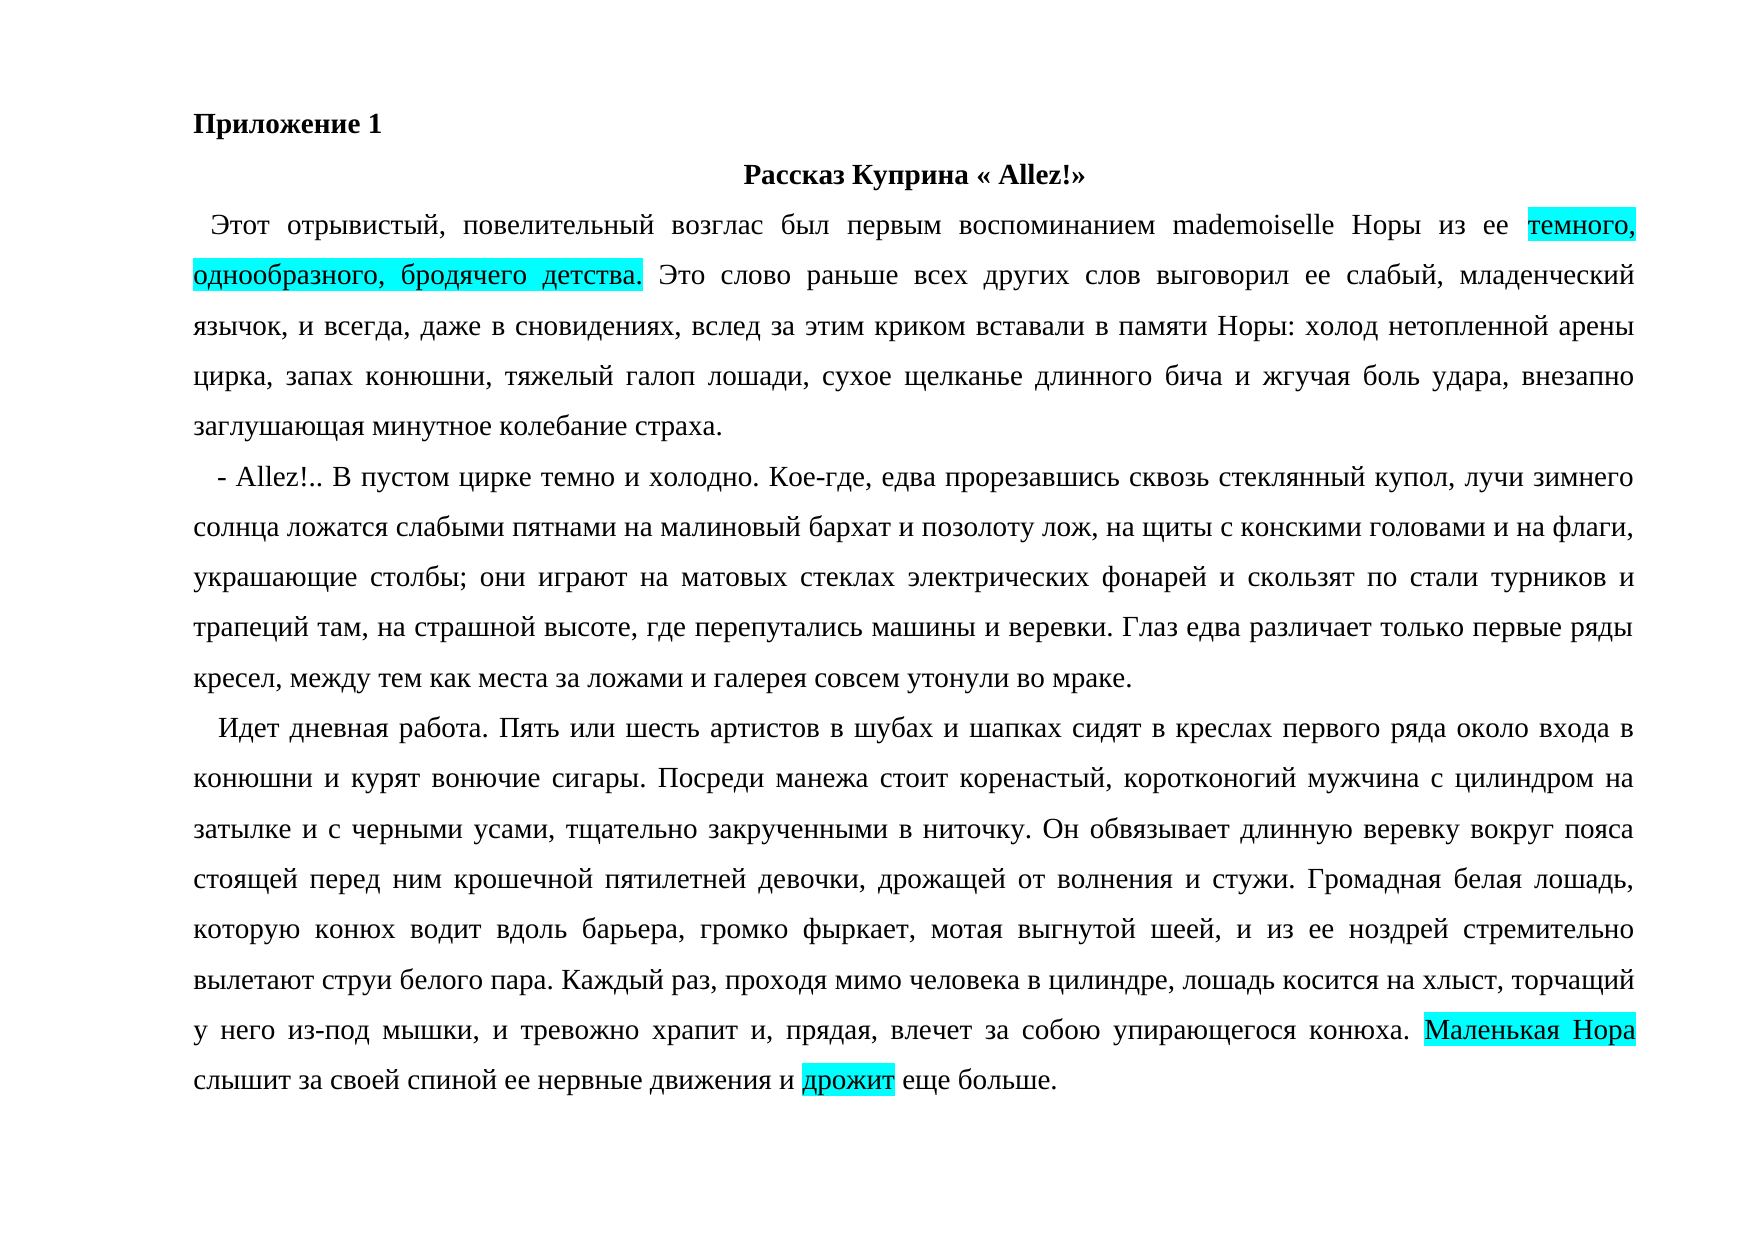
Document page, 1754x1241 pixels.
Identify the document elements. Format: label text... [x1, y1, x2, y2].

text Этот отрывистый, повелительный возглас был первым воспоминанием mademoiselle Норы из ее темного, однообразного, бродячего детства. Это слово раньше всех других слов выговорил ее слабый, младенческий язычок, и всегда, даже в сновидениях, вслед за этим криком вставали в памяти Норы: холод нетопленной арены цирка, запах конюшни, тяжелый галоп лошади, сухое щелканье длинного бича и жгучая боль удара, внезапно заглушающая минутное колебание страха. [193, 207, 1636, 442]
text Приложение 1 [193, 106, 1636, 140]
text Идет дневная работа. Пять или шесть артистов в шубах и шапках сидят в креслах первого ряда около входа в конюшни и курят вонючие сигары. Посреди манежа стоит коренастый, коротконогий мужчина с цилиндром на затылке и с черными усами, тщательно закрученными в ниточку. Он обвязывает длинную веревку вокруг пояса стоящей перед ним крошечной пятилетней девочки, дрожащей от волнения и стужи. Громадная белая лошадь, которую конюх водит вдоль барьера, громко фыркает, мотая выгнутой шеей, и из ее ноздрей стремительно вылетают струи белого пара. Каждый раз, проходя мимо человека в цилиндре, лошадь косится на хлыст, торчащий у него из-под мышки, и тревожно храпит и, прядая, влечет за собою упирающегося конюха. Маленькая Нора слышит за своей спиной ее нервные движения и дрожит еще больше. [193, 710, 1636, 1096]
text - Allez!.. В пустом цирке темно и холодно. Кое-где, едва прорезавшись сквозь стеклянный купол, лучи зимнего солнца ложатся слабыми пятнами на малиновый бархат и позолоту лож, на щиты с конскими головами и на флаги, украшающие столбы; они играют на матовых стеклах электрических фонарей и скользят по стали турников и трапеций там, на страшной высоте, где перепутались машины и веревки. Глаз едва различает только первые ряды кресел, между тем как места за ложами и галерея совсем утонули во мраке. [193, 459, 1636, 693]
text Рассказ Куприна « Allez!» [193, 157, 1636, 190]
